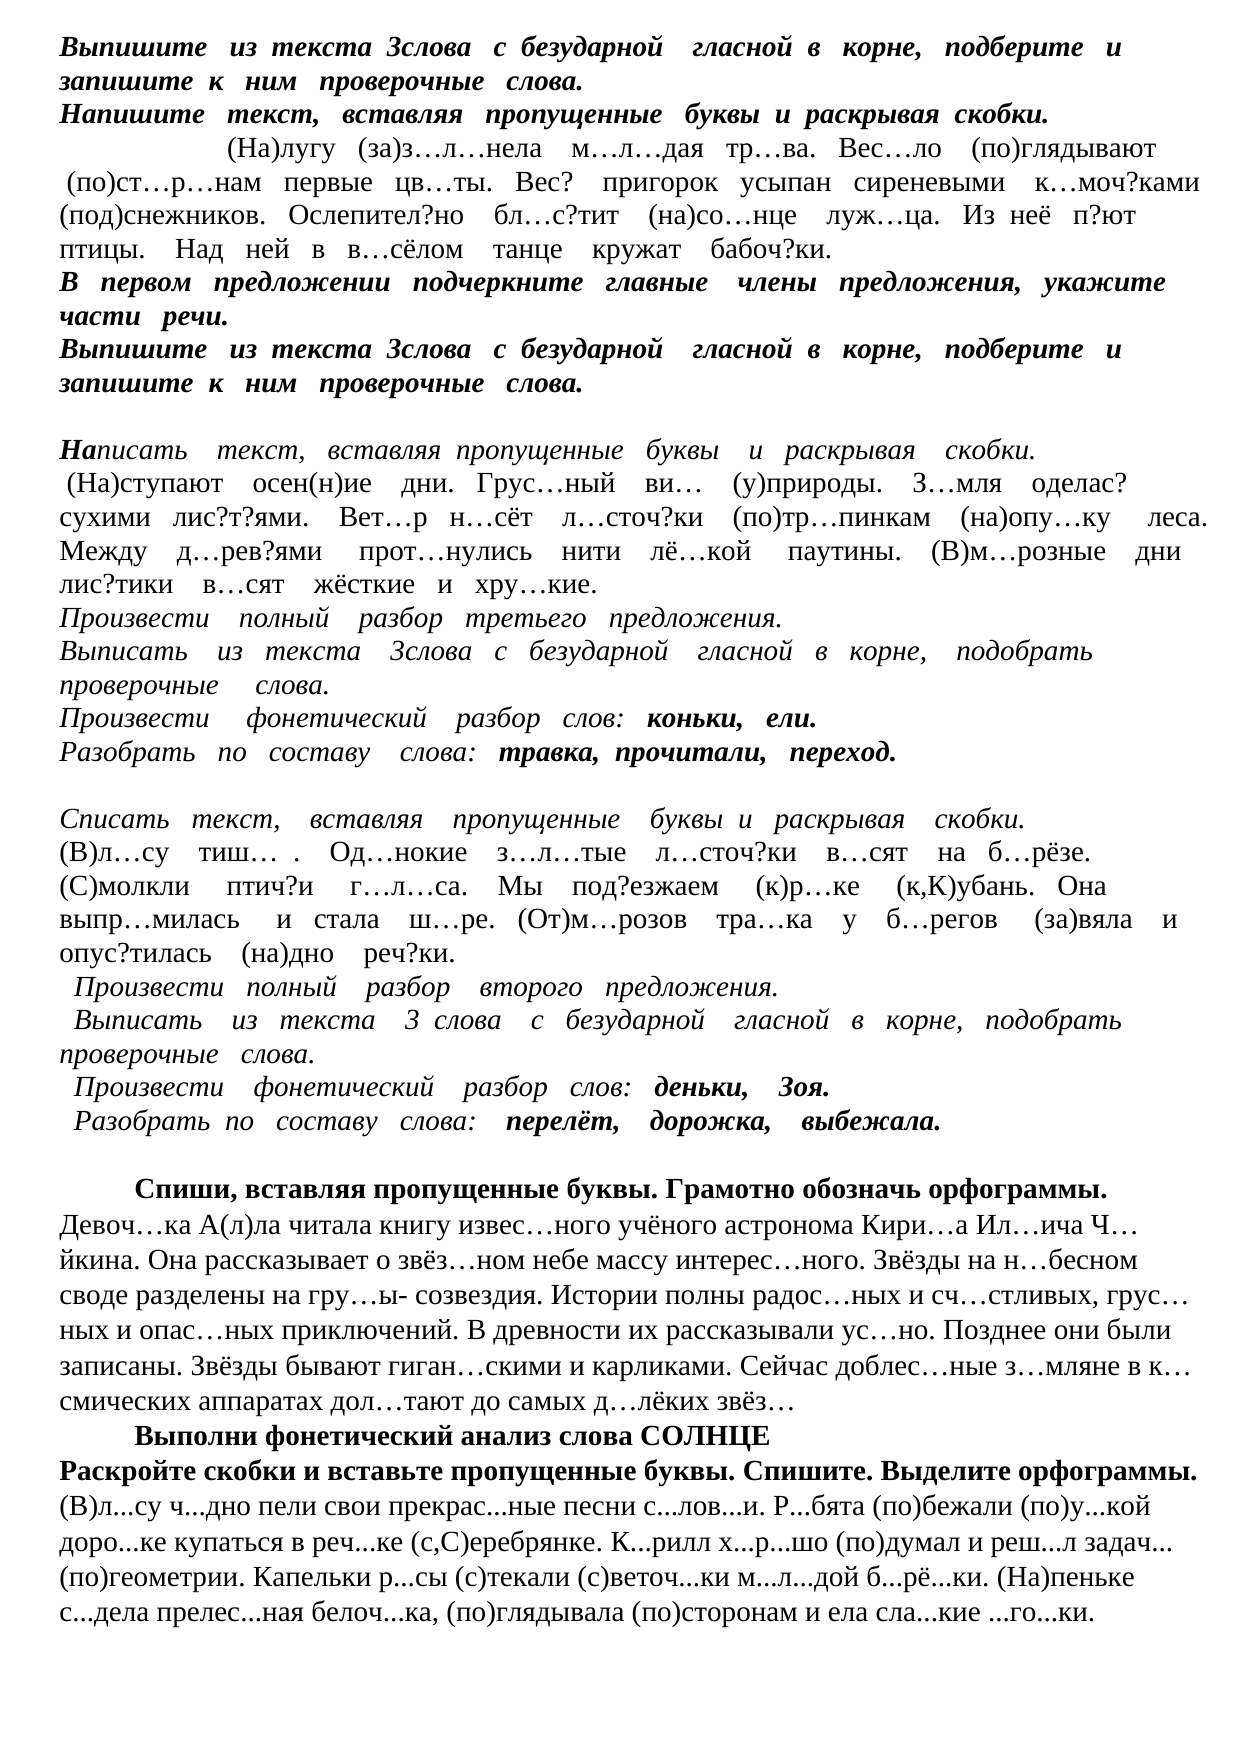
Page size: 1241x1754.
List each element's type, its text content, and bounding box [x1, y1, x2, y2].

text (В)л...су ч...дно пели свои прекрас...ные песни с...лов...и. Р...бята (по)бежали (по)у...кой доро...ке купаться в реч...ке (с,С)еребрянке. К...рилл х...р...шо (по)думал и реш...л задач... (по)геометрии. Капельки р...сы (с)текали (с)веточ...ки м...л...дой б...рё...ки. (На)пеньке с...дела прелес...ная белоч...ка, (по)глядывала (по)сторонам и ела сла...кие ...го...ки. [59, 1487, 1211, 1628]
text (В)л…су тиш… . Од…нокие з…л…тые л…сточ?ки в…сят на б…рёзе. (С)молкли птич?и г…л…са. Мы под?езжаем (к)р…ке (к,К)убань. Она выпр…милась и стала ш…ре. (От)м…розов тра…ка у б…регов (за)вяла и опус?тилась (на)дно реч?ки. [59, 834, 1211, 969]
list Выполни фонетический анализ слова СОЛНЦЕ [134, 1416, 1211, 1452]
text Произвести полный разбор второго предложения. [59, 969, 1211, 1002]
text Выписать из текста 3слова с безударной гласной в корне, подобрать проверочные слова. [59, 633, 1211, 700]
text (по)ст…р…нам первые цв…ты. Вес? пригорок усыпан сиреневыми к…моч?ками (под)снежников. Ослепител?но бл…с?тит (на)со…нце луж…ца. Из неё п?ют птицы. Над ней в в…сёлом танце кружат бабоч?ки. [59, 164, 1211, 264]
text части речи. [59, 298, 1211, 331]
text сухими лис?т?ями. Вет…р н…сёт л…сточ?ки (по)тр…пинкам (на)опу…ку леса. Между д…рев?ями прот…нулись нити лё…кой паутины. (В)м…розные дни лис?тики в…сят жёсткие и хру…кие. [59, 499, 1211, 600]
text Девоч…ка А(л)ла читала книгу извес…ного учёного астронома Кири…а Ил…ича Ч…йкина. Она рассказывает о звёз…ном небе массу интерес…ного. Звёзды на н…бесном своде разделены на гру…ы- созвездия. Истории полны радос…ных и сч…стливых, грус…ных и опас…ных приключений. В древности их рассказывали ус…но. Позднее они были записаны. Звёзды бывают гиган…скими и карликами. Сейчас доблес…ные з…мляне в к…смических аппаратах дол…тают до самых д…лёких звёз… [59, 1205, 1211, 1416]
list Спиши, вставляя пропущенные буквы. Грамотно обозначь орфограммы. [134, 1170, 1211, 1205]
text (На)ступают осен(н)ие дни. Грус…ный ви… (у)природы. З…мля оделас? [59, 466, 1211, 499]
text В первом предложении подчеркните главные члены предложения, укажите [59, 264, 1211, 298]
text Списать текст, вставляя пропущенные буквы и раскрывая скобки. [59, 801, 1211, 834]
text Раскройте скобки и вставьте пропущенные буквы. Спишите. Выделите орфограммы. [59, 1452, 1211, 1487]
text Разобрать по составу слова: травка, прочитали, переход. [59, 734, 1211, 767]
text Произвести фонетический разбор слов: деньки, Зоя. [59, 1069, 1211, 1103]
text Выписать из текста 3 слова с безударной гласной в корне, подобрать проверочные слова. [59, 1002, 1211, 1069]
text Написать текст, вставляя пропущенные буквы и раскрывая скобки. [59, 432, 1211, 466]
text Произвести полный разбор третьего предложения. [59, 600, 1211, 633]
text Выпишите из текста 3слова с безударной гласной в корне, подберите и запишите к ним проверочные слова. [59, 331, 1211, 398]
text Напишите текст, вставляя пропущенные буквы и раскрывая скобки. [59, 97, 1211, 130]
text Разобрать по составу слова: перелёт, дорожка, выбежала. [59, 1103, 1211, 1136]
text Произвести фонетический разбор слов: коньки, ели. [59, 700, 1211, 734]
text (На)лугу (за)з…л…нела м…л…дая тр…ва. Вес…ло (по)глядывают [59, 130, 1211, 164]
text Выпишите из текста 3слова с безударной гласной в корне, подберите и запишите к ним проверочные слова. [59, 29, 1211, 97]
